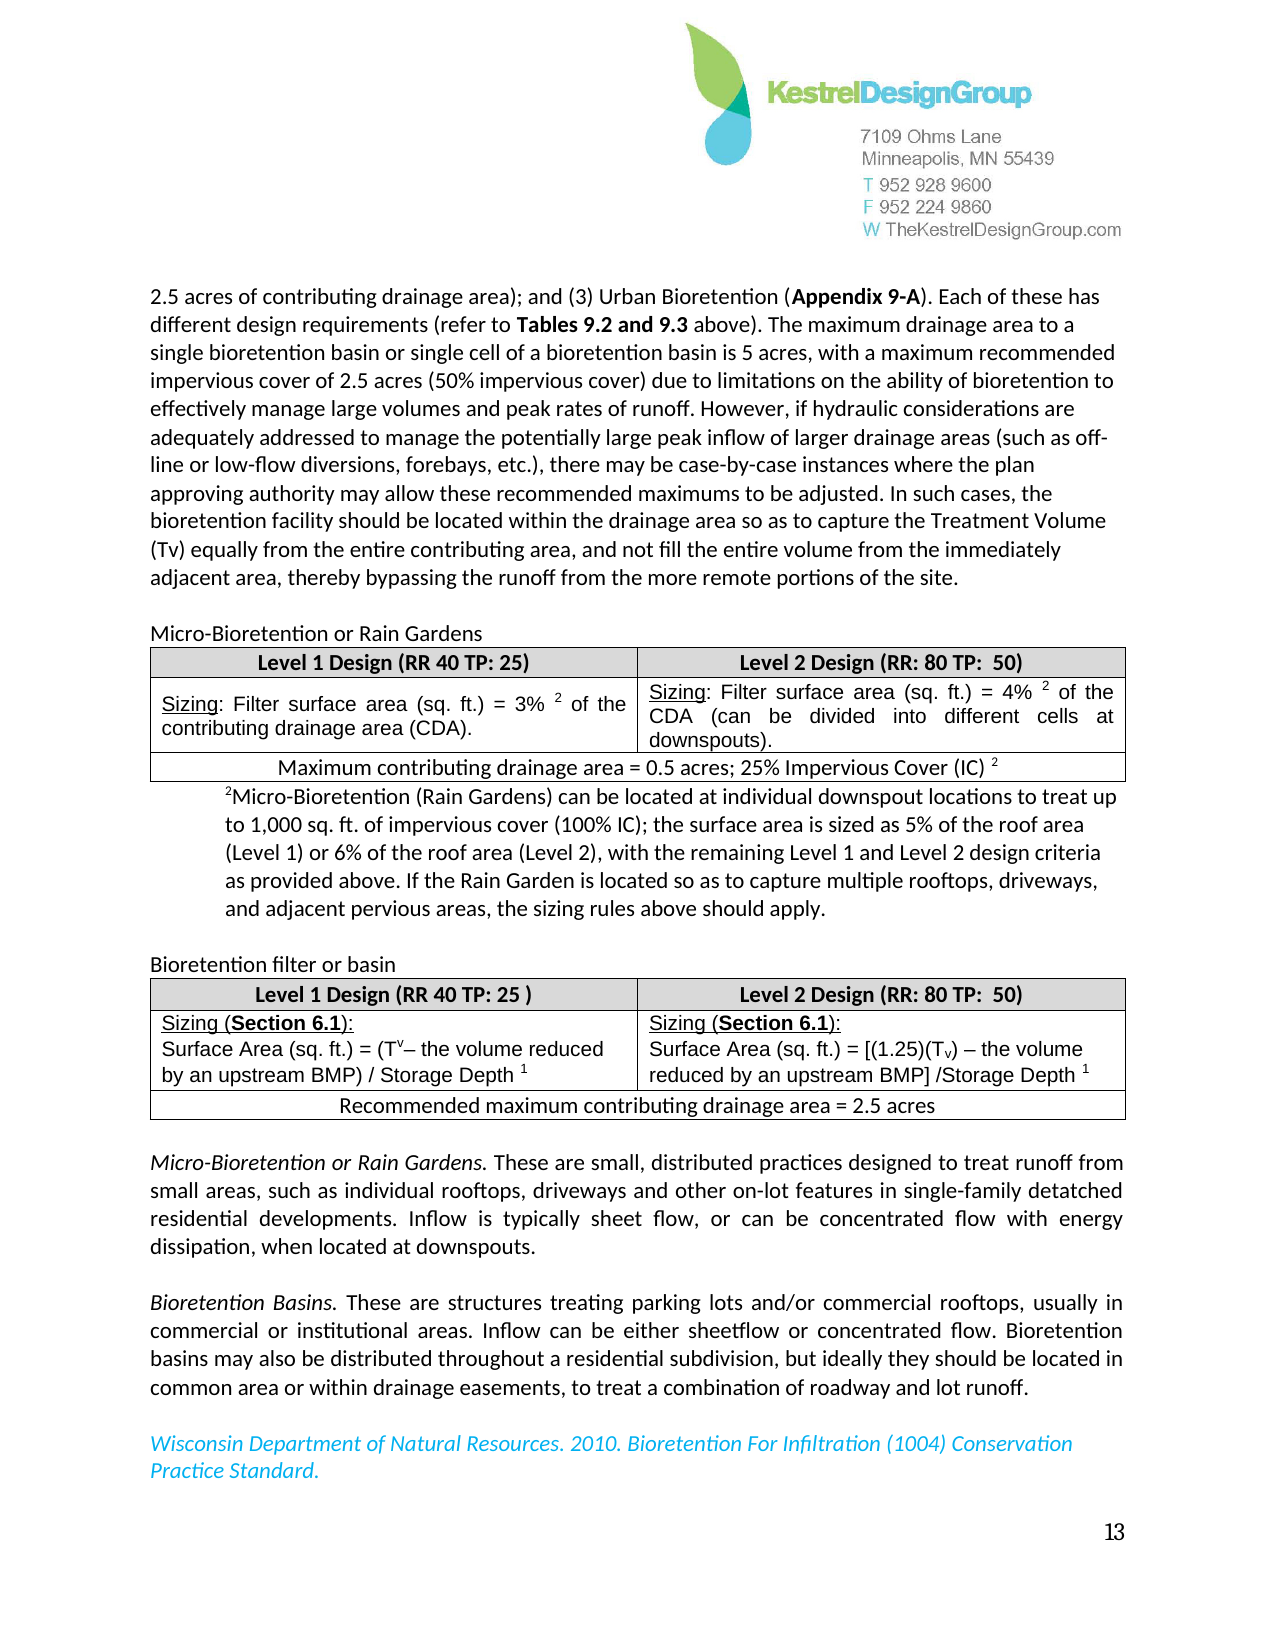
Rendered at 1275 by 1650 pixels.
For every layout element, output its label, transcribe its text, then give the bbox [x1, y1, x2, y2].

table_cell Sizing: Filter surface area (sq. ft.) = 4% 2 of the CDA (can be divided into different cells at downspouts). [638, 678, 1125, 752]
text Bioretention filter or basin [150, 950, 1125, 978]
picture [677, 15, 1130, 246]
table_cell Sizing (Section 6.1): Surface Area (sq. ft.) = (Tv– the volume reduced by an upstream BMP) / Storage Depth 1 [151, 1011, 637, 1090]
text Micro-Bioretention or Rain Gardens. These are small, distributed practices designed to treat runoff from small areas, such as individual rooftops, driveways and other on-lot features in single-family detatched residential developments. Inflow is typically sheet flow, or can be concentrated flow with energy dissipation, when located at downspouts. [150, 1148, 1125, 1261]
table_header Level 1 Design (RR 40 TP: 25) [151, 648, 637, 677]
list 2Micro-Bioretention (Rain Gardens) can be located at individual downspout locations to treat up to 1,000 sq. ft. of impervious cover (100% IC); the surface area is sized as 5% of the roof area (Level 1) or 6% of the roof area (Level 2), with the remaining Level 1 and Level 2 design criteria as provided above. If the Rain Garden is located so as to capture multiple rooftops, driveways, and adjacent pervious areas, the sizing rules above should apply. [225, 782, 1125, 922]
table_cell Maximum contributing drainage area = 0.5 acres; 25% Impervious Cover (IC) 2 [151, 753, 1125, 781]
table_cell Sizing (Section 6.1): Surface Area (sq. ft.) = [(1.25)(Tv) – the volume reduced by an upstream BMP] /Storage Depth 1 [638, 1011, 1125, 1090]
table_header Level 2 Design (RR: 80 TP: 50) [638, 979, 1125, 1010]
table_cell Sizing: Filter surface area (sq. ft.) = 3% 2 of the contributing drainage area (CDA). [151, 678, 637, 752]
text Wisconsin Department of Natural Resources. 2010. Bioretention For Infiltration (1004) Conservation Practice Standard. [150, 1429, 1125, 1485]
table_header Level 1 Design (RR 40 TP: 25 ) [151, 979, 637, 1010]
table_cell Recommended maximum contributing drainage area = 2.5 acres [151, 1091, 1125, 1119]
text Bioretention Basins. These are structures treating parking lots and/or commercial rooftops, usually in commercial or institutional areas. Inflow can be either sheetflow or concentrated flow. Bioretention basins may also be distributed throughout a residential subdivision, but ideally they should be located in common area or within drainage easements, to treat a combination of roadway and lot runoff. [150, 1288, 1125, 1401]
table_header Level 2 Design (RR: 80 TP: 50) [638, 648, 1125, 677]
text Micro-Bioretention or Rain Gardens [150, 619, 1125, 647]
